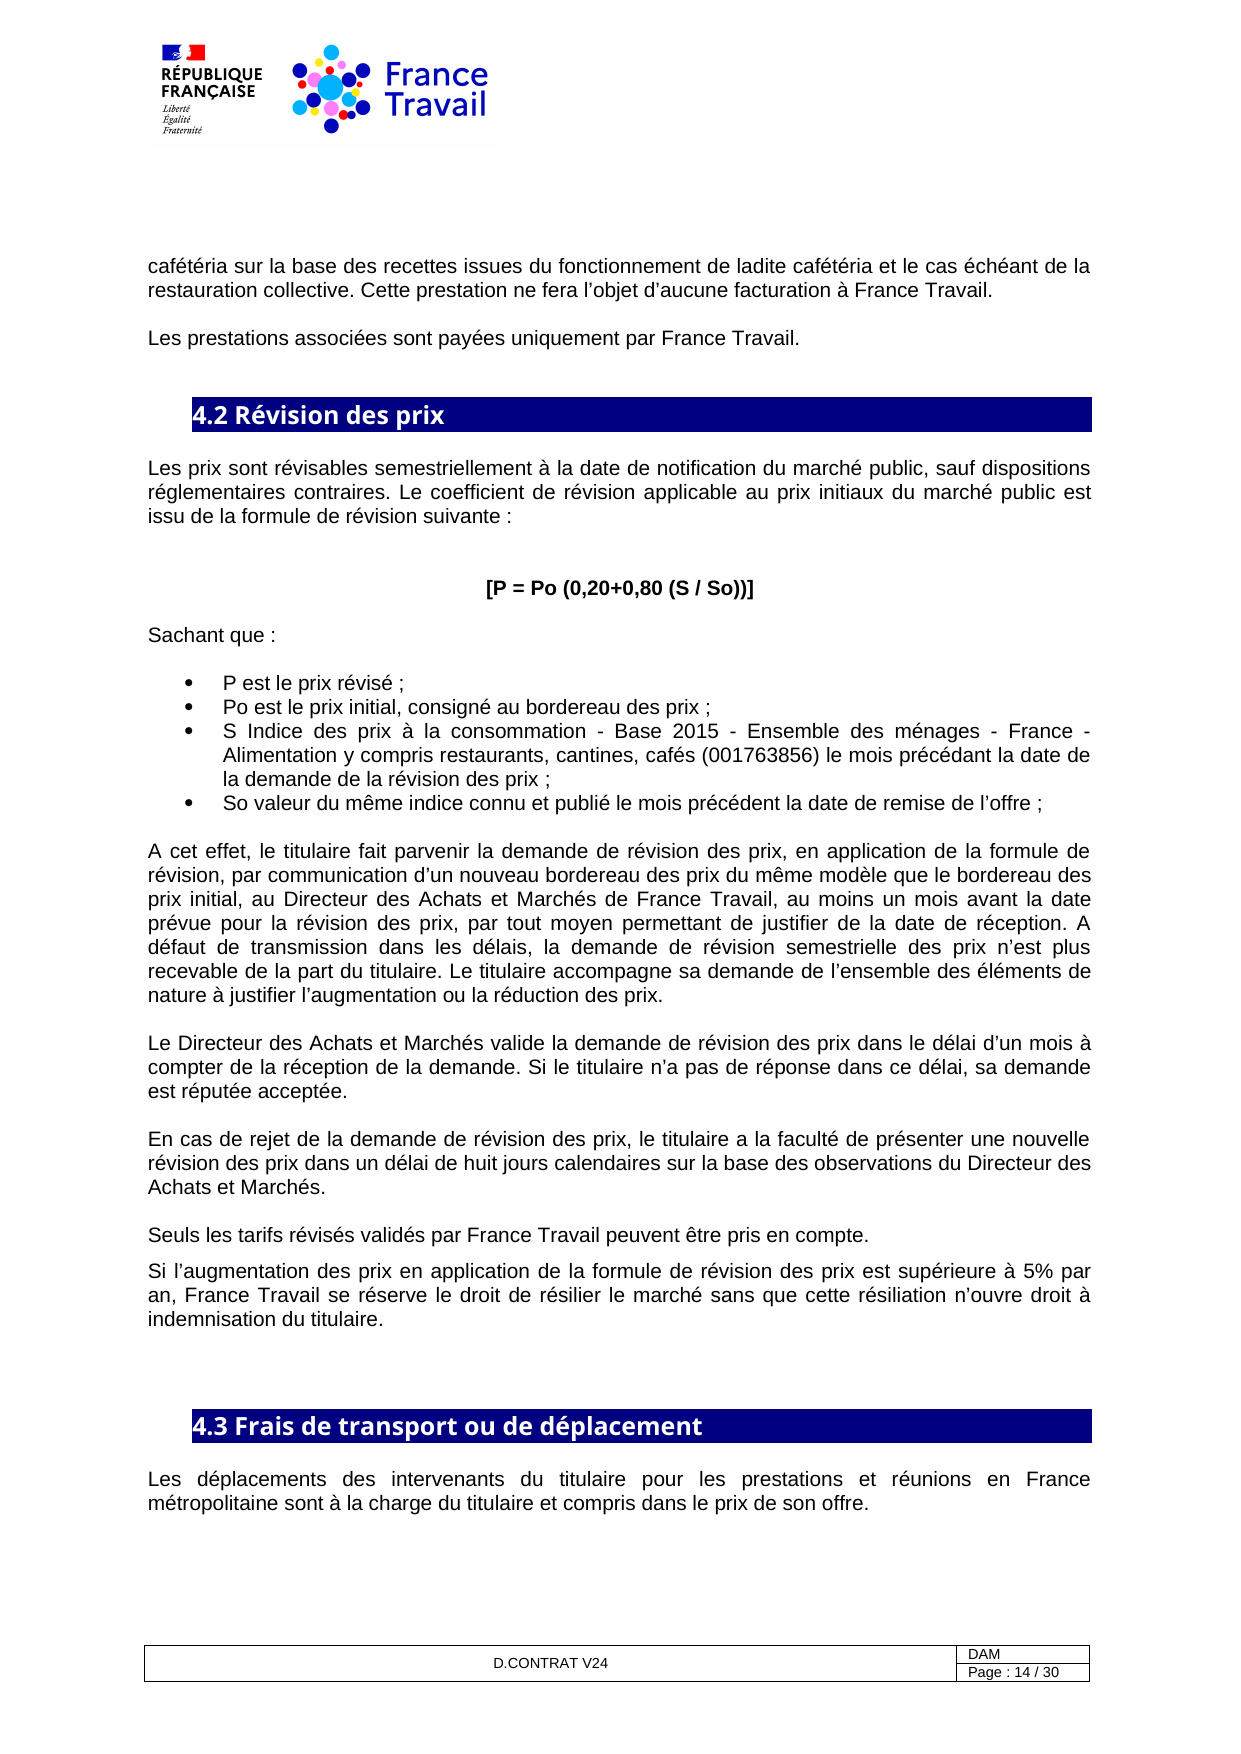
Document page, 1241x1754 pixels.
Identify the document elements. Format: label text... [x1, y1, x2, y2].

subtitle 4.2 Révision des prix [192, 397, 1092, 432]
text Sachant que : [148, 623, 1092, 647]
text [P = Po (0,20+0,80 (S / So))] [148, 575, 1092, 599]
text En cas de rejet de la demande de révision des prix, le titulaire a la faculté de présenter une nouvelle révision des prix dans un délai de huit jours calendaires sur la base des observations du Directeur des Achats et Marchés. [148, 1127, 1092, 1199]
subtitle 4.3 Frais de transport ou de déplacement [192, 1409, 1092, 1443]
text Le Directeur des Achats et Marchés valide la demande de révision des prix dans le délai d’un mois à compter de la réception de la demande. Si le titulaire n’a pas de réponse dans ce délai, sa demande est réputée acceptée. [148, 1031, 1092, 1103]
text Les déplacements des intervenants du titulaire pour les prestations et réunions en France métropolitaine sont à la charge du titulaire et compris dans le prix de son offre. [148, 1467, 1092, 1514]
text Les prix sont révisables semestriellement à la date de notification du marché public, sauf dispositions réglementaires contraires. Le coefficient de révision applicable au prix initiaux du marché public est issu de la formule de révision suivante : [148, 456, 1092, 527]
text Si l’augmentation des prix en application de la formule de révision des prix est supérieure à 5% par an, France Travail se réserve le droit de résilier le marché sans que cette résiliation n’ouvre droit à indemnisation du titulaire. [148, 1259, 1092, 1331]
text Les prestations associées sont payées uniquement par France Travail. [148, 326, 1092, 349]
list So valeur du même indice connu et publié le mois précédent la date de remise de l’offre ; [185, 791, 1092, 815]
text A cet effet, le titulaire fait parvenir la demande de révision des prix, en application de la formule de révision, par communication d’un nouveau bordereau des prix du même modèle que le bordereau des prix initial, au Directeur des Achats et Marchés de France Travail, au moins un mois avant la date prévue pour la révision des prix, par tout moyen permettant de justifier de la date de réception. A défaut de transmission dans les délais, la demande de révision semestrielle des prix n’est plus recevable de la part du titulaire. Le titulaire accompagne sa demande de l’ensemble des éléments de nature à justifier l’augmentation ou la réduction des prix. [148, 839, 1092, 1007]
list Po est le prix initial, consigné au bordereau des prix ; [185, 695, 1092, 719]
list S Indice des prix à la consommation - Base 2015 - Ensemble des ménages - France - Alimentation y compris restaurants, cantines, cafés (001763856) le mois précédant la date de la demande de la révision des prix ; [185, 719, 1092, 791]
list P est le prix révisé ; [185, 671, 1092, 695]
picture [147, 29, 503, 149]
text Seuls les tarifs révisés validés par France Travail peuvent être pris en compte. [148, 1223, 1092, 1247]
